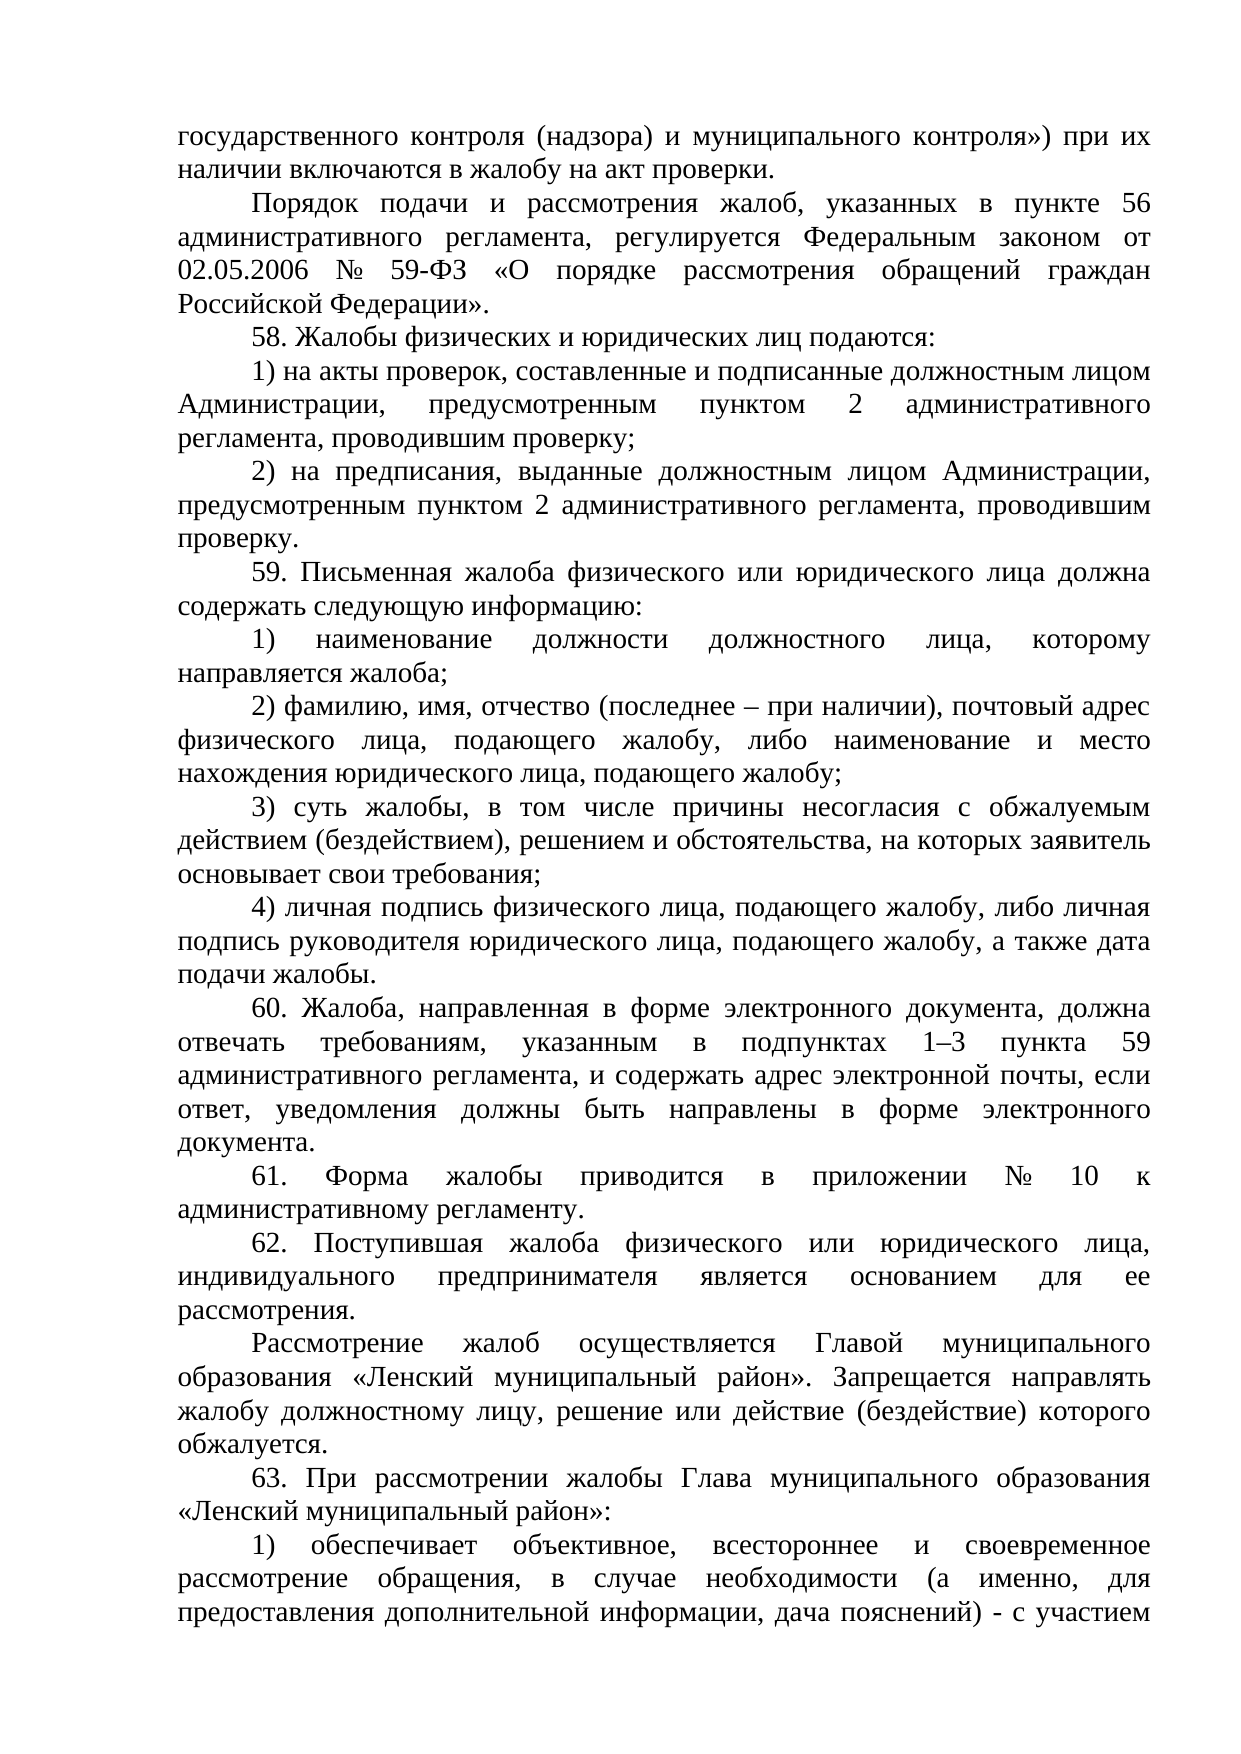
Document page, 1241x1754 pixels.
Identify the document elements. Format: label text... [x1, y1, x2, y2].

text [177, 1527, 1152, 1627]
text 58. Жалобы физических и юридических лиц подаются: [177, 319, 1152, 353]
text 59. Письменная жалоба физического или юридического лица должна содержать следующую информацию: [177, 554, 1152, 621]
text 4) личная подпись физического лица, подающего жалобу, либо личная подпись руководителя юридического лица, подающего жалобу, а также дата подачи жалобы. [177, 889, 1152, 990]
text 1) на акты проверок, составленные и подписанные должностным лицом Администрации, предусмотренным пунктом 2 административного регламента, проводившим проверку; [177, 353, 1152, 453]
text 61. Форма жалобы приводится в приложении № 10 к административному регламенту. [177, 1158, 1152, 1225]
text 60. Жалоба, направленная в форме электронного документа, должна отвечать требованиям, указанным в подпунктах 1–3 пункта 59 административного регламента, и содержать адрес электронной почты, если ответ, уведомления должны быть направлены в форме электронного документа. [177, 990, 1152, 1158]
text Порядок подачи и рассмотрения жалоб, указанных в пункте 56 административного регламента, регулируется Федеральным законом от 02.05.2006 № 59-ФЗ «О порядке рассмотрения обращений граждан Российской Федерации». [177, 185, 1152, 319]
text 63. При рассмотрении жалобы Глава муниципального образования «Ленский муниципальный район»: [177, 1460, 1152, 1527]
text Рассмотрение жалоб осуществляется Главой муниципального образования «Ленский муниципальный район». Запрещается направлять жалобу должностному лицу, решение или действие (бездействие) которого обжалуется. [177, 1326, 1152, 1460]
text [177, 118, 1152, 185]
text 1) наименование должности должностного лица, которому направляется жалоба; [177, 621, 1152, 688]
text 2) на предписания, выданные должностным лицом Администрации, предусмотренным пунктом 2 административного регламента, проводившим проверку. [177, 453, 1152, 554]
text 3) суть жалобы, в том числе причины несогласия с обжалуемым действием (бездействием), решением и обстоятельства, на которых заявитель основывает свои требования; [177, 789, 1152, 889]
text 62. Поступившая жалоба физического или юридического лица, индивидуального предпринимателя является основанием для ее рассмотрения. [177, 1225, 1152, 1326]
text 2) фамилию, имя, отчество (последнее – при наличии), почтовый адрес физического лица, подающего жалобу, либо наименование и место нахождения юридического лица, подающего жалобу; [177, 688, 1152, 789]
